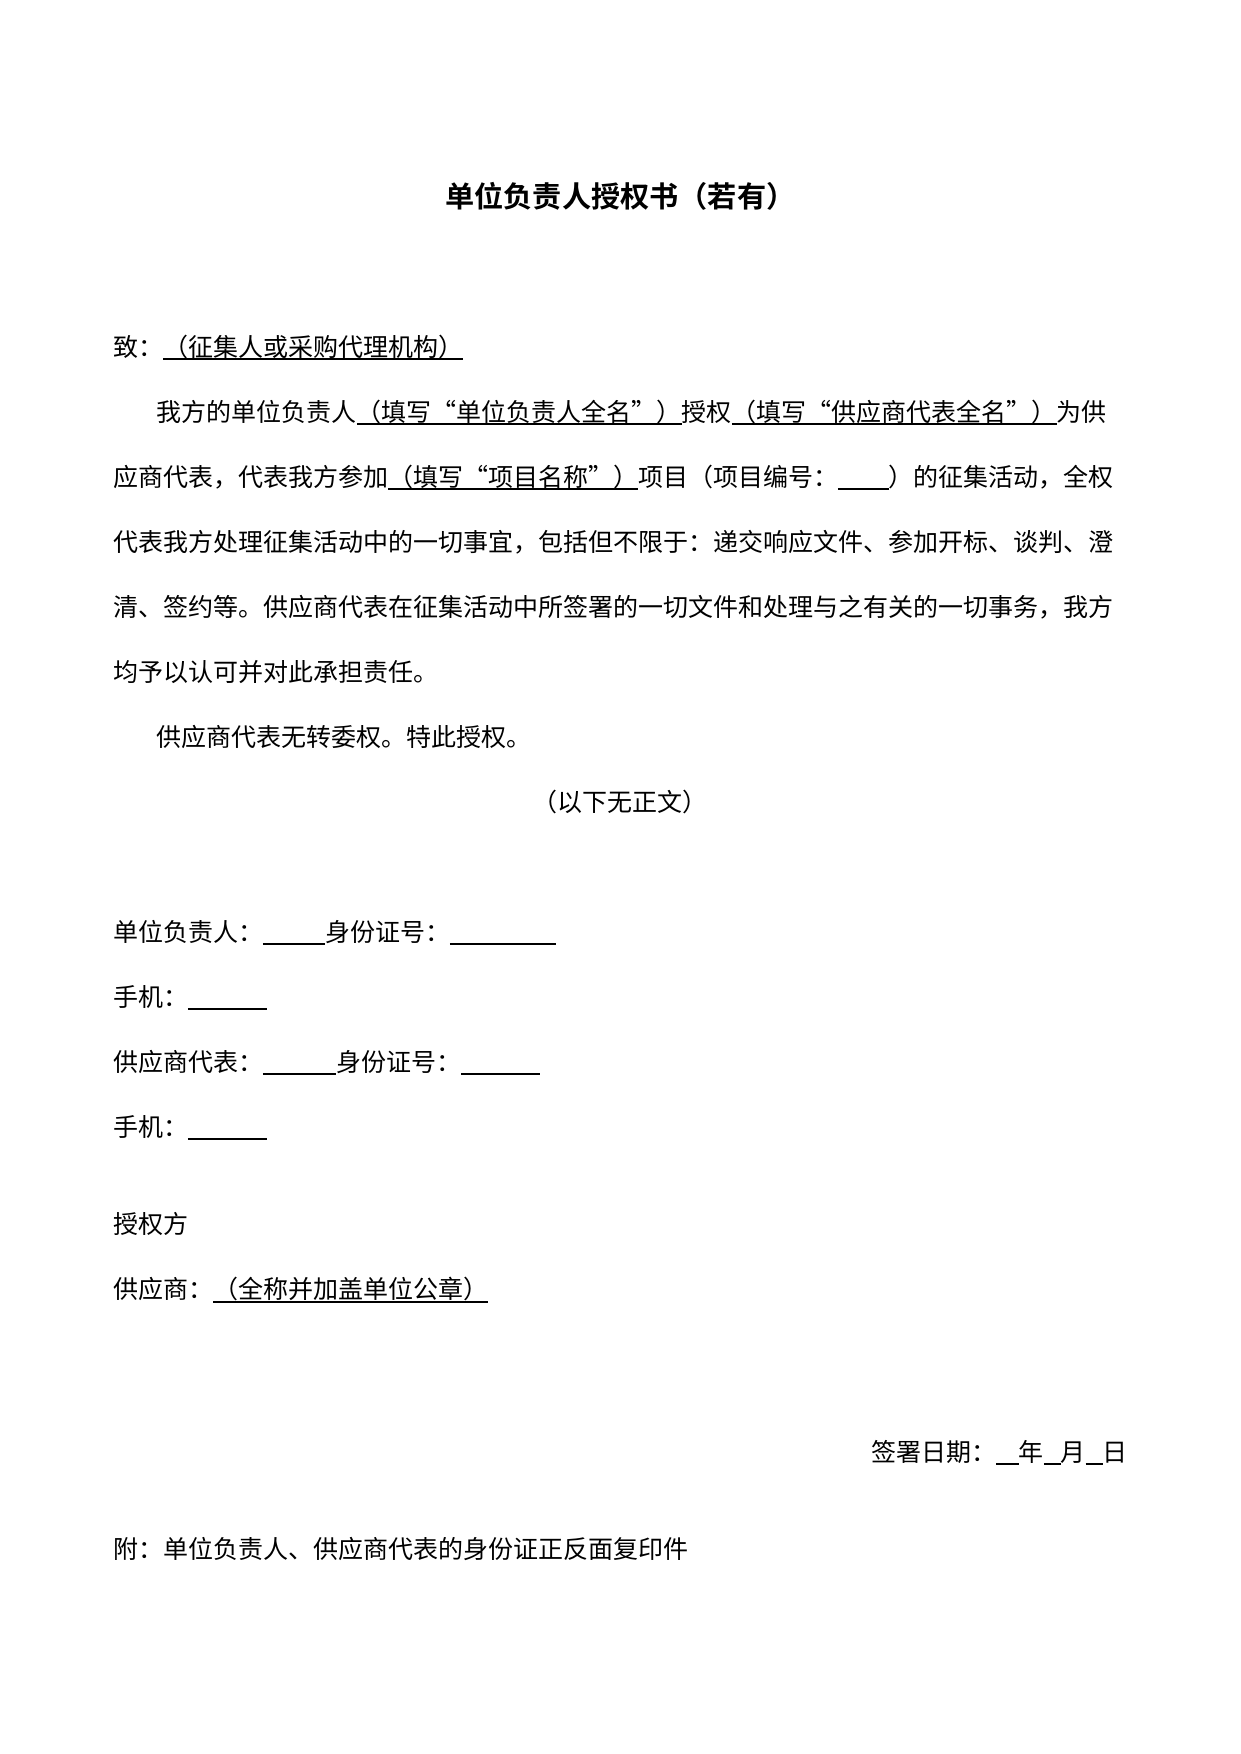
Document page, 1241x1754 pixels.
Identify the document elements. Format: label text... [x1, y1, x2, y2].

text （以下无正文） [113, 768, 1127, 833]
text 手机： [113, 963, 1127, 1028]
text 附：单位负责人、供应商代表的身份证正反面复印件 [113, 1516, 1127, 1581]
text 致：（征集人或采购代理机构） [113, 313, 1127, 378]
text 供应商代表无转委权。特此授权。 [113, 703, 1127, 768]
text 单位负责人授权书（若有） [113, 162, 1127, 227]
text 授权方 [113, 1191, 1127, 1256]
text 签署日期： 年 月 日 [113, 1418, 1127, 1483]
text 我方的单位负责人（填写“单位负责人全名”）授权（填写“供应商代表全名”）为供应商代表，代表我方参加（填写“项目名称”）项目（项目编号： ）的征集活动，全权代表我方处理征集活动中的一切事宜，包括但不限于：递交响应文件、参加开标、谈判、澄清、签约等。供应商代表在征集活动中所签署的一切文件和处理与之有关的一切事务，我方均予以认可并对此承担责任。 [113, 378, 1127, 703]
text 供应商代表： 身份证号： [113, 1028, 1127, 1093]
text 手机： [113, 1093, 1127, 1158]
text 单位负责人： 身份证号： [113, 898, 1127, 963]
text 供应商：（全称并加盖单位公章） [113, 1256, 1127, 1321]
